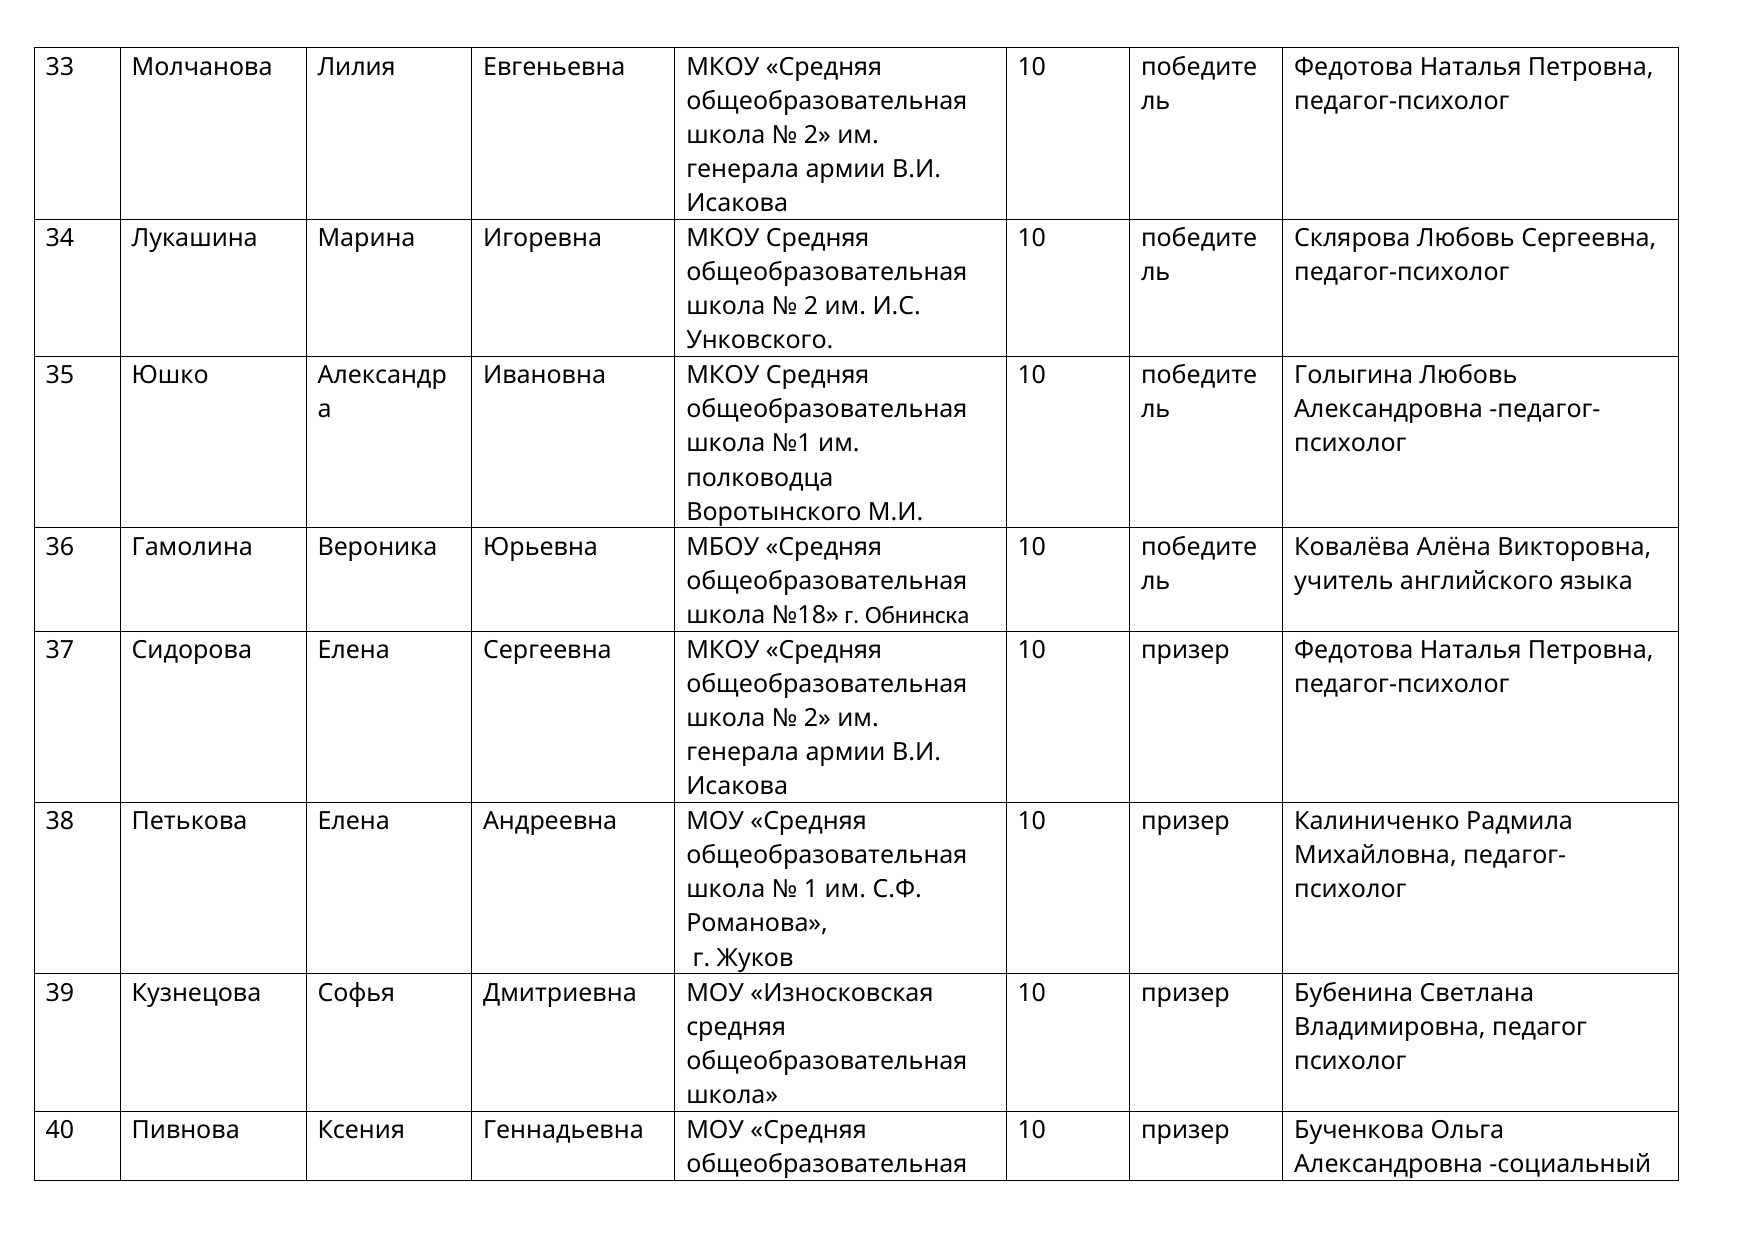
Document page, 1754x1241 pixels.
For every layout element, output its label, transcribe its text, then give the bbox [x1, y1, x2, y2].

table_cell Ковалёва Алёна Викторовна, учитель английского языка [1283, 528, 1678, 631]
table_cell Сидорова [121, 632, 306, 802]
table_cell Ивановна [472, 357, 674, 527]
table_cell Софья [307, 974, 471, 1111]
table_cell победитель [1130, 48, 1282, 219]
table_cell Молчанова [121, 48, 306, 219]
table_cell Петькова [121, 803, 306, 973]
table_cell победитель [1130, 220, 1282, 356]
table_cell Ксения [307, 1112, 471, 1180]
table_cell Вероника [307, 528, 471, 631]
table_cell 37 [35, 632, 120, 802]
table_cell МКОУ Средняя общеобразовательная школа № 2 им. И.С. Унковского. [675, 220, 1006, 356]
table_cell Лилия [307, 48, 471, 219]
table_cell МКОУ Средняя общеобразовательная школа №1 им. полководца Воротынского М.И. [675, 357, 1006, 527]
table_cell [675, 1112, 1006, 1180]
table_cell МКОУ «Средняя общеобразовательная школа № 2» им. генерала армии В.И. Исакова [675, 632, 1006, 802]
table_cell 10 [1007, 803, 1129, 973]
table_cell 38 [35, 803, 120, 973]
table_cell Сергеевна [472, 632, 674, 802]
table_cell 10 [1007, 48, 1129, 219]
table_cell Калиниченко Радмила Михайловна, педагог-психолог [1283, 803, 1678, 973]
table_cell МОУ «Средняя общеобразовательная школа № 1 им. С.Ф. Романова», г. Жуков [675, 803, 1006, 973]
table_cell Склярова Любовь Сергеевна, педагог-психолог [1283, 220, 1678, 356]
table_cell 10 [1007, 974, 1129, 1111]
table_cell Андреевна [472, 803, 674, 973]
table_cell Александра [307, 357, 471, 527]
table_cell Гамолина [121, 528, 306, 631]
table_cell Елена [307, 803, 471, 973]
table_cell 34 [35, 220, 120, 356]
table_cell 10 [1007, 357, 1129, 527]
table_cell Лукашина [121, 220, 306, 356]
table_cell Геннадьевна [472, 1112, 674, 1180]
table_cell призер [1130, 974, 1282, 1111]
table_cell 36 [35, 528, 120, 631]
table_cell Федотова Наталья Петровна, педагог-психолог [1283, 632, 1678, 802]
table_cell призер [1130, 1112, 1282, 1180]
table_cell 33 [35, 48, 120, 219]
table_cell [1283, 1112, 1678, 1180]
table_cell МКОУ «Средняя общеобразовательная школа № 2» им. генерала армии В.И. Исакова [675, 48, 1006, 219]
table_cell победитель [1130, 357, 1282, 527]
table_cell Дмитриевна [472, 974, 674, 1111]
table_cell Елена [307, 632, 471, 802]
table_cell 35 [35, 357, 120, 527]
table_cell 40 [35, 1112, 120, 1180]
table_cell Голыгина Любовь Александровна -педагог-психолог [1283, 357, 1678, 527]
table_cell 10 [1007, 220, 1129, 356]
table_cell Юрьевна [472, 528, 674, 631]
table_cell МОУ «Износковская средняя общеобразовательная школа» [675, 974, 1006, 1111]
table_cell призер [1130, 632, 1282, 802]
table_cell Бубенина Светлана Владимировна, педагог психолог [1283, 974, 1678, 1111]
table_cell Пивнова [121, 1112, 306, 1180]
table_cell МБОУ «Средняя общеобразовательная школа №18» г. Обнинска [675, 528, 1006, 631]
table_cell Кузнецова [121, 974, 306, 1111]
table_cell Игоревна [472, 220, 674, 356]
table_cell призер [1130, 803, 1282, 973]
table_cell 10 [1007, 632, 1129, 802]
table_cell Юшко [121, 357, 306, 527]
table_cell 39 [35, 974, 120, 1111]
table_cell победитель [1130, 528, 1282, 631]
table_cell 10 [1007, 1112, 1129, 1180]
table_cell Евгеньевна [472, 48, 674, 219]
table_cell Федотова Наталья Петровна, педагог-психолог [1283, 48, 1678, 219]
table_cell 10 [1007, 528, 1129, 631]
table_cell Марина [307, 220, 471, 356]
